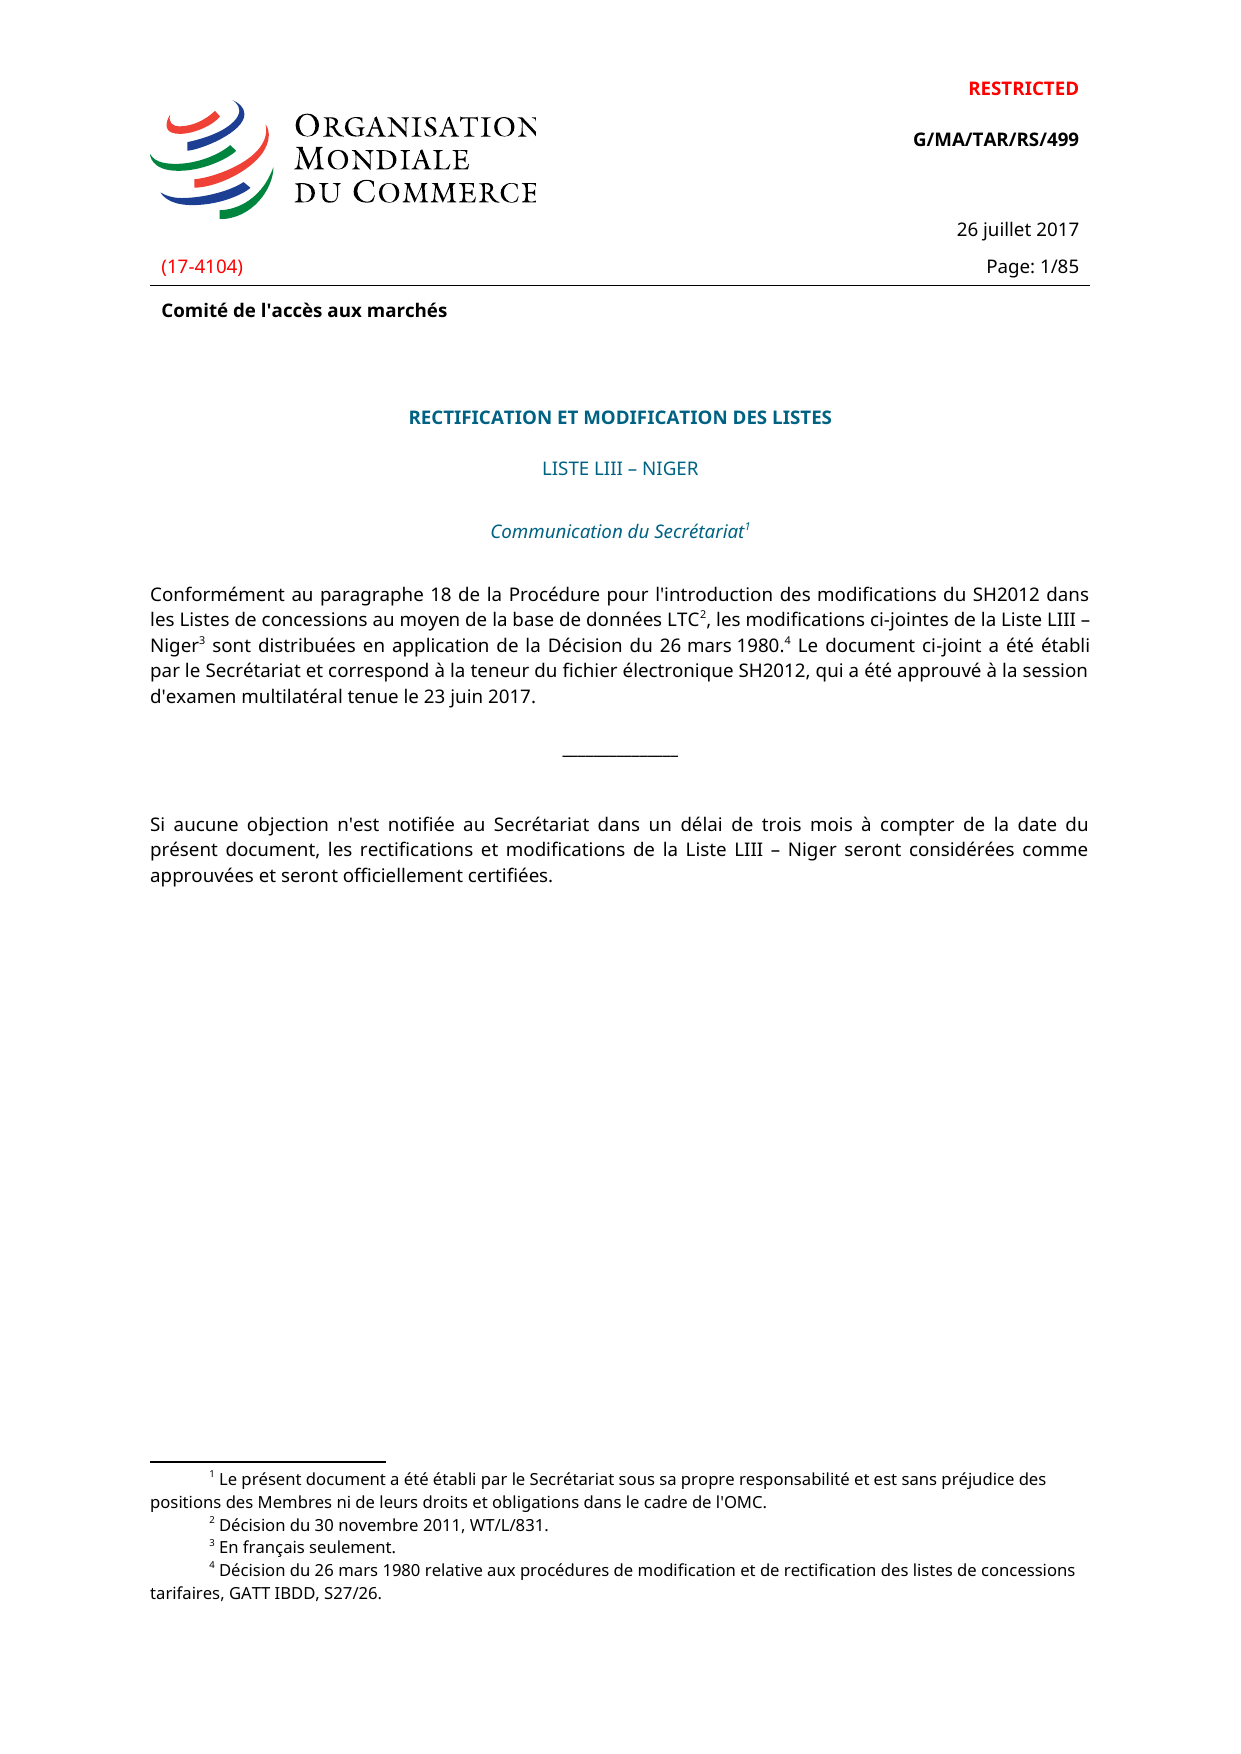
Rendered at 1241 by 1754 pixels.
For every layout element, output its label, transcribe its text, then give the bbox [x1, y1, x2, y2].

title LISTE LIII – NIGER [150, 455, 1090, 481]
title RECTIFICATION ET MODIFICATION DES LISTES [150, 405, 1090, 430]
text Conformément au paragraphe 18 de la Procédure pour l'introduction des modifications du SH2012 dans les Listes de concessions au moyen de la base de données LTC, les modifications ci-jointes de la Liste LIII – Niger sont distribuées en application de la Décision du 26 mars 1980. Le document ci-joint a été établi par le Secrétariat et correspond à la teneur du fichier électronique SH2012, qui a été approuvé à la session d'examen multilatéral tenue le 23 juin 2017. [150, 581, 1090, 709]
text Si aucune objection n'est notifiée au Secrétariat dans un délai de trois mois à compter de la date du présent document, les rectifications et modifications de la Liste LIII – Niger seront considérées comme approuvées et seront officiellement certifiées. [150, 811, 1090, 887]
text _______________ [150, 734, 1090, 760]
title Communication du Secrétariat [150, 518, 1090, 544]
